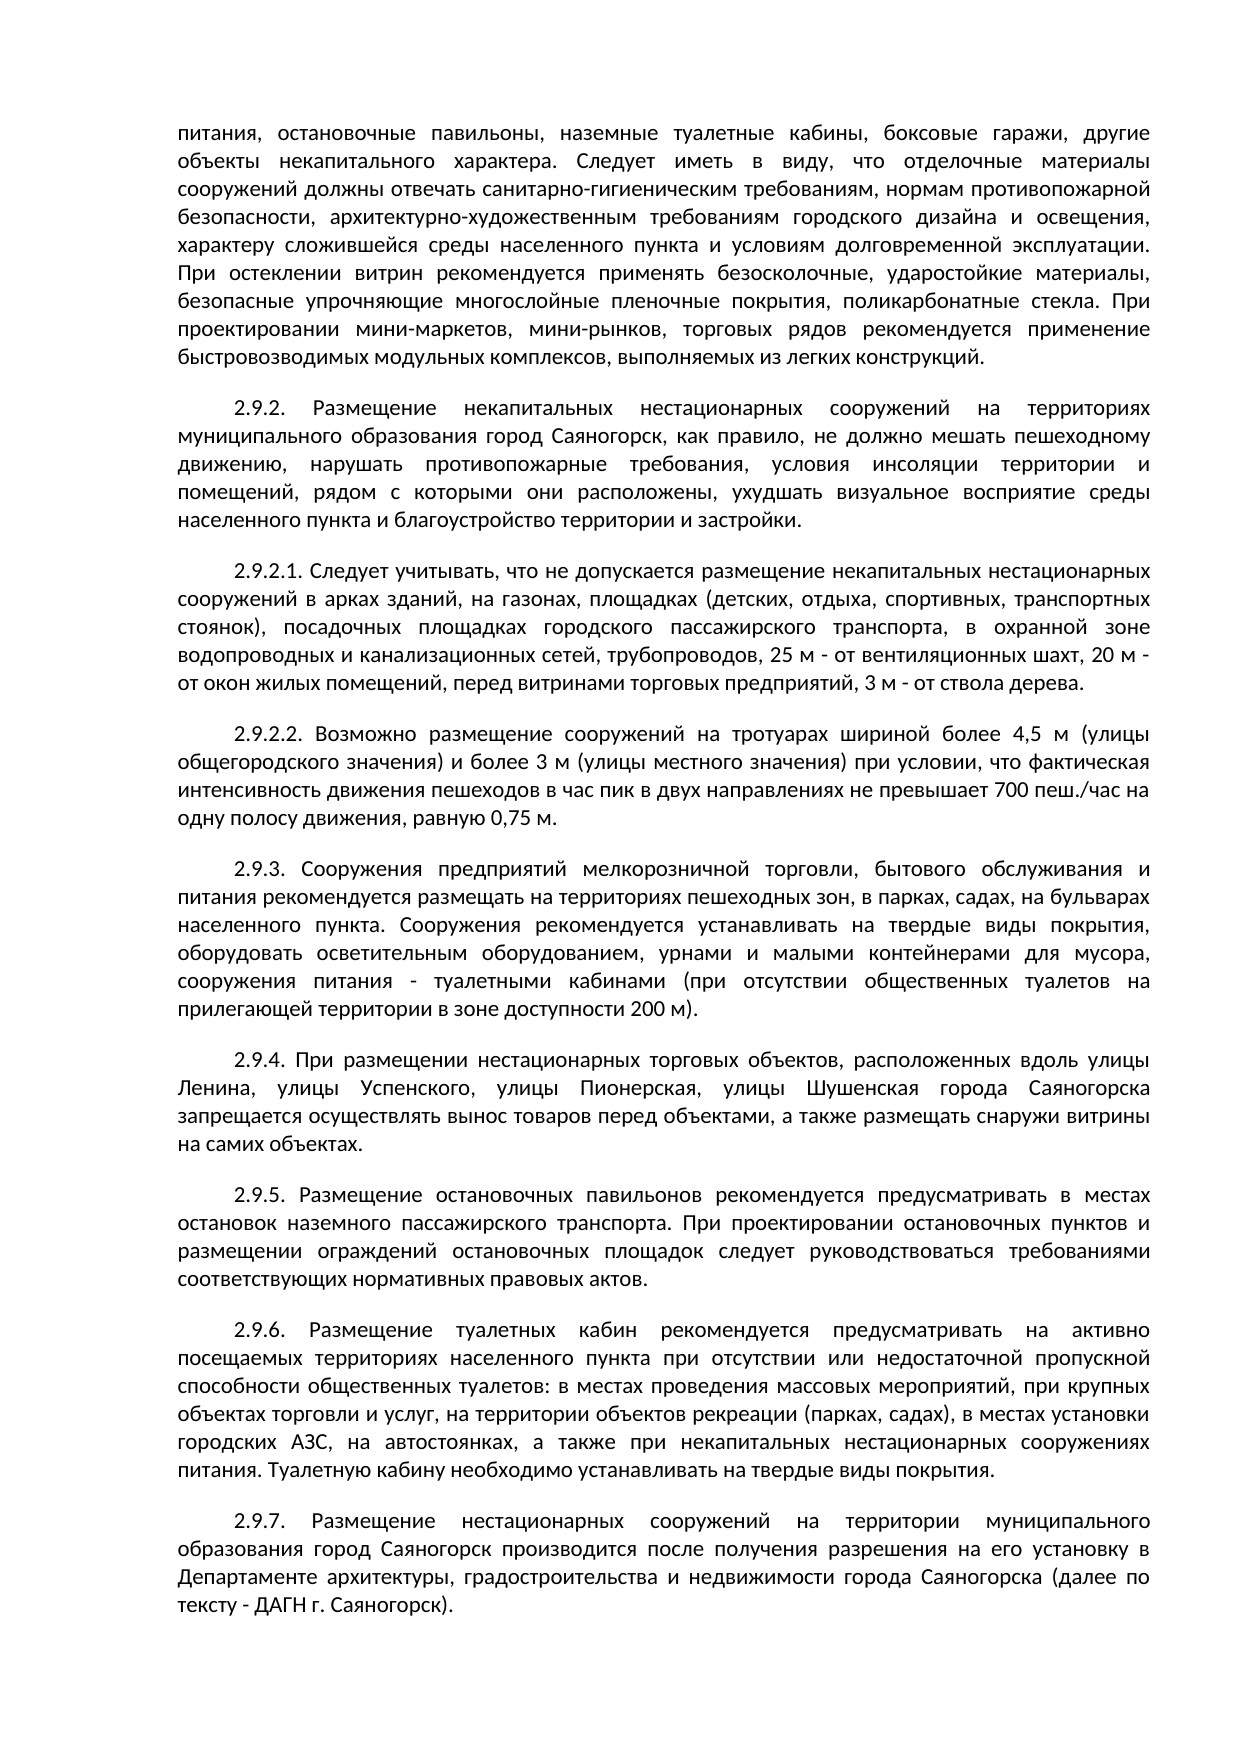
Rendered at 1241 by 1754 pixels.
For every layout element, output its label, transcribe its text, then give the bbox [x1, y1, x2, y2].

text 2.9.6. Размещение туалетных кабин рекомендуется предусматривать на активно посещаемых территориях населенного пункта при отсутствии или недостаточной пропускной способности общественных туалетов: в местах проведения массовых мероприятий, при крупных объектах торговли и услуг, на территории объектов рекреации (парках, садах), в местах установки городских АЗС, на автостоянках, а также при некапитальных нестационарных сооружениях питания. Туалетную кабину необходимо устанавливать на твердые виды покрытия. [177, 1315, 1152, 1483]
text 2.9.2. Размещение некапитальных нестационарных сооружений на территориях муниципального образования город Саяногорск, как правило, не должно мешать пешеходному движению, нарушать противопожарные требования, условия инсоляции территории и помещений, рядом с которыми они расположены, ухудшать визуальное восприятие среды населенного пункта и благоустройство территории и застройки. [177, 393, 1152, 533]
text 2.9.2.1. Следует учитывать, что не допускается размещение некапитальных нестационарных сооружений в арках зданий, на газонах, площадках (детских, отдыха, спортивных, транспортных стоянок), посадочных площадках городского пассажирского транспорта, в охранной зоне водопроводных и канализационных сетей, трубопроводов, 25 м - от вентиляционных шахт, 20 м - от окон жилых помещений, перед витринами торговых предприятий, 3 м - от ствола дерева. [177, 556, 1152, 696]
text 2.9.5. Размещение остановочных павильонов рекомендуется предусматривать в местах остановок наземного пассажирского транспорта. При проектировании остановочных пунктов и размещении ограждений остановочных площадок следует руководствоваться требованиями соответствующих нормативных правовых актов. [177, 1180, 1152, 1292]
text 2.9.7. Размещение нестационарных сооружений на территории муниципального образования город Саяногорск производится после получения разрешения на его установку в Департаменте архитектуры, градостроительства и недвижимости города Саяногорска (далее по тексту - ДАГН г. Саяногорск). [177, 1506, 1152, 1618]
text 2.9.4. При размещении нестационарных торговых объектов, расположенных вдоль улицы Ленина, улицы Успенского, улицы Пионерская, улицы Шушенская города Саяногорска запрещается осуществлять вынос товаров перед объектами, а также размещать снаружи витрины на самих объектах. [177, 1045, 1152, 1157]
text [177, 118, 1152, 370]
text 2.9.2.2. Возможно размещение сооружений на тротуарах шириной более 4,5 м (улицы общегородского значения) и более 3 м (улицы местного значения) при условии, что фактическая интенсивность движения пешеходов в час пик в двух направлениях не превышает 700 пеш./час на одну полосу движения, равную 0,75 м. [177, 719, 1152, 831]
text 2.9.3. Сооружения предприятий мелкорозничной торговли, бытового обслуживания и питания рекомендуется размещать на территориях пешеходных зон, в парках, садах, на бульварах населенного пункта. Сооружения рекомендуется устанавливать на твердые виды покрытия, оборудовать осветительным оборудованием, урнами и малыми контейнерами для мусора, сооружения питания - туалетными кабинами (при отсутствии общественных туалетов на прилегающей территории в зоне доступности 200 м). [177, 854, 1152, 1022]
